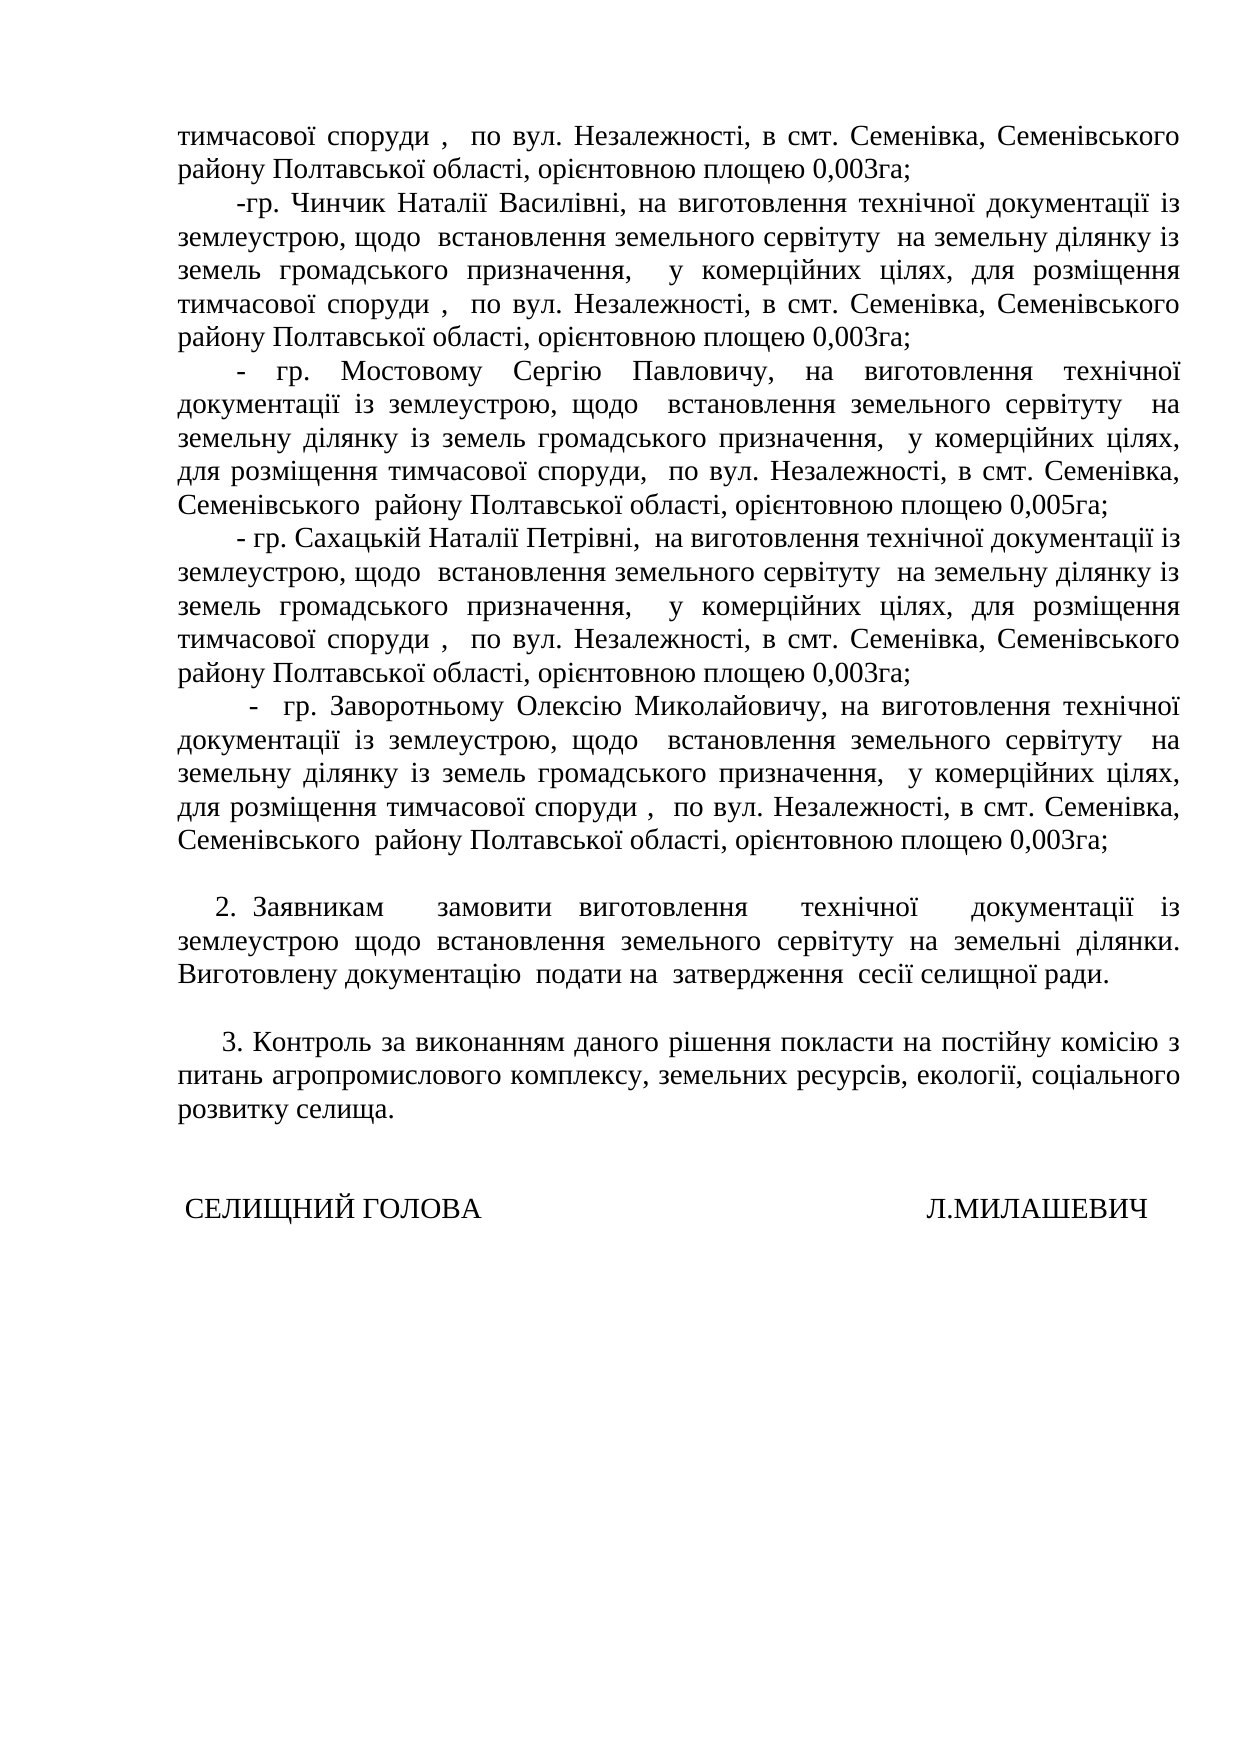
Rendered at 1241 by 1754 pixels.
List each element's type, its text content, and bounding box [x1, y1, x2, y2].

text -гр. Чинчик Наталії Василівні, на виготовлення технічної документації із землеустрою, щодо встановлення земельного сервітуту на земельну ділянку із земель громадського призначення, у комерційних цілях, для розміщення тимчасової споруди , по вул. Незалежності, в смт. Семенівка, Семенівського району Полтавської області, орієнтовною площею 0,003га; [177, 185, 1181, 353]
text - гр. Мостовому Сергію Павловичу, на виготовлення технічної документації із землеустрою, щодо встановлення земельного сервітуту на земельну ділянку із земель громадського призначення, у комерційних цілях, для розміщення тимчасової споруди, по вул. Незалежності, в смт. Семенівка, Семенівського району Полтавської області, орієнтовною площею 0,005га; [177, 353, 1181, 521]
text - гр. Сахацькій Наталії Петрівні, на виготовлення технічної документації із землеустрою, щодо встановлення земельного сервітуту на земельну ділянку із земель громадського призначення, у комерційних цілях, для розміщення тимчасової споруди , по вул. Незалежності, в смт. Семенівка, Семенівського району Полтавської області, орієнтовною площею 0,003га; [177, 521, 1181, 688]
list Контроль за виконанням даного рішення покласти на постійну комісію з питань агропромислового комплексу, земельних ресурсів, екології, соціального розвитку селища. [177, 1024, 1181, 1124]
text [177, 118, 1181, 185]
text - гр. Заворотньому Олексію Миколайовичу, на виготовлення технічної документації із землеустрою, щодо встановлення земельного сервітуту на земельну ділянку із земель громадського призначення, у комерційних цілях, для розміщення тимчасової споруди , по вул. Незалежності, в смт. Семенівка, Семенівського району Полтавської області, орієнтовною площею 0,003га; [177, 688, 1181, 856]
text СЕЛИЩНИЙ ГОЛОВА Л.МИЛАШЕВИЧ [177, 1191, 1181, 1225]
list Заявникам замовити виготовлення технічної документації із землеустрою щодо встановлення земельного сервітуту на земельні ділянки. Виготовлену документацію подати на затвердження сесії селищної ради. [177, 889, 1181, 990]
